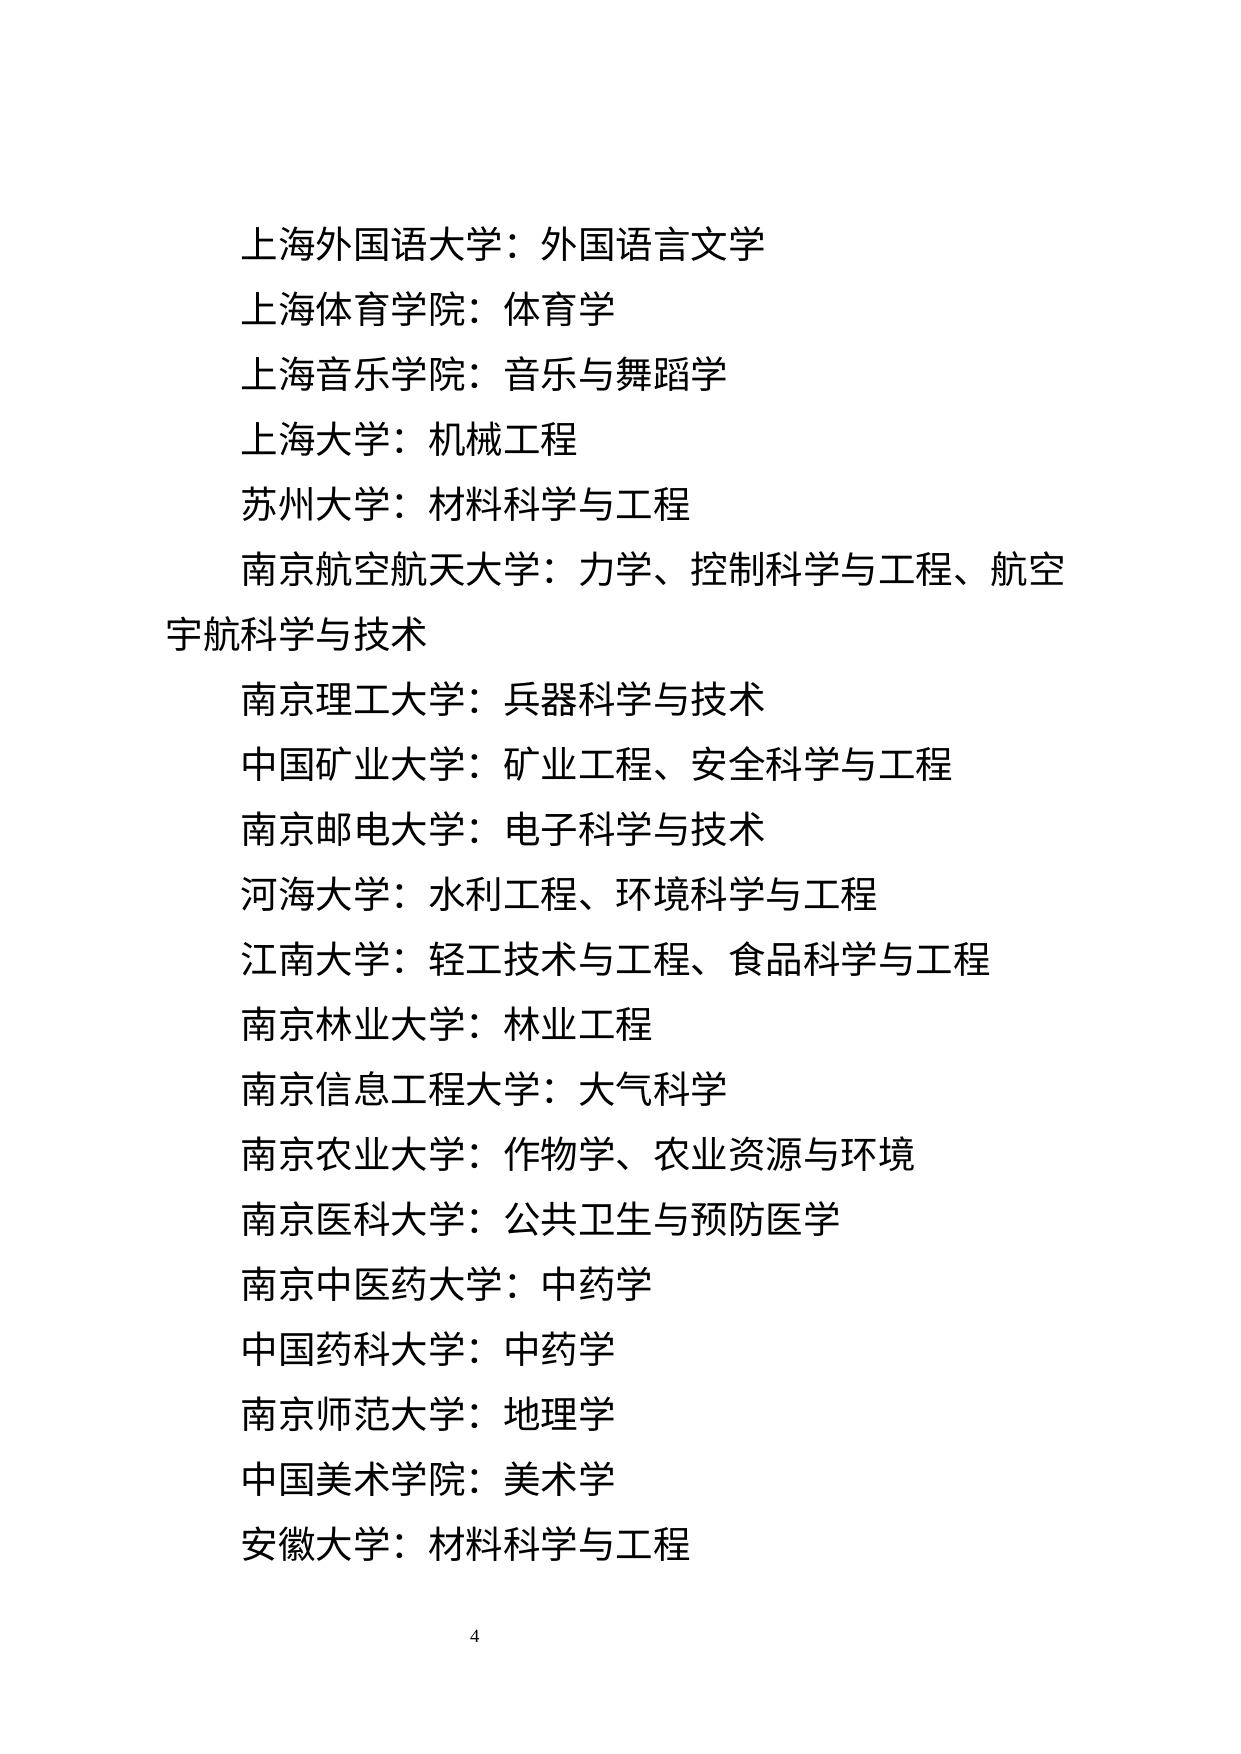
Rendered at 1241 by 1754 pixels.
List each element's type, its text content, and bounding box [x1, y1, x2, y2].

text 南京林业大学：林业工程 [165, 989, 1075, 1054]
text 上海体育学院：体育学 [165, 274, 1075, 339]
text 南京中医药大学：中药学 [165, 1249, 1075, 1314]
text 中国美术学院：美术学 [165, 1444, 1075, 1509]
text 上海大学：机械工程 [165, 404, 1075, 469]
text 南京师范大学：地理学 [165, 1379, 1075, 1444]
text 中国药科大学：中药学 [165, 1314, 1075, 1379]
text 南京邮电大学：电子科学与技术 [165, 794, 1075, 859]
text 上海外国语大学：外国语言文学 [165, 209, 1075, 274]
text 南京理工大学：兵器科学与技术 [165, 664, 1075, 729]
text 南京信息工程大学：大气科学 [165, 1054, 1075, 1119]
text 上海音乐学院：音乐与舞蹈学 [165, 339, 1075, 404]
text 苏州大学：材料科学与工程 [165, 469, 1075, 534]
text 南京航空航天大学：力学、控制科学与工程、航空宇航科学与技术 [165, 534, 1075, 664]
text 中国矿业大学：矿业工程、安全科学与工程 [165, 729, 1075, 794]
text 河海大学：水利工程、环境科学与工程 [165, 859, 1075, 924]
text 安徽大学：材料科学与工程 [165, 1509, 1075, 1574]
text 江南大学：轻工技术与工程、食品科学与工程 [165, 924, 1075, 989]
text 南京农业大学：作物学、农业资源与环境 [165, 1119, 1075, 1184]
text 南京医科大学：公共卫生与预防医学 [165, 1184, 1075, 1249]
